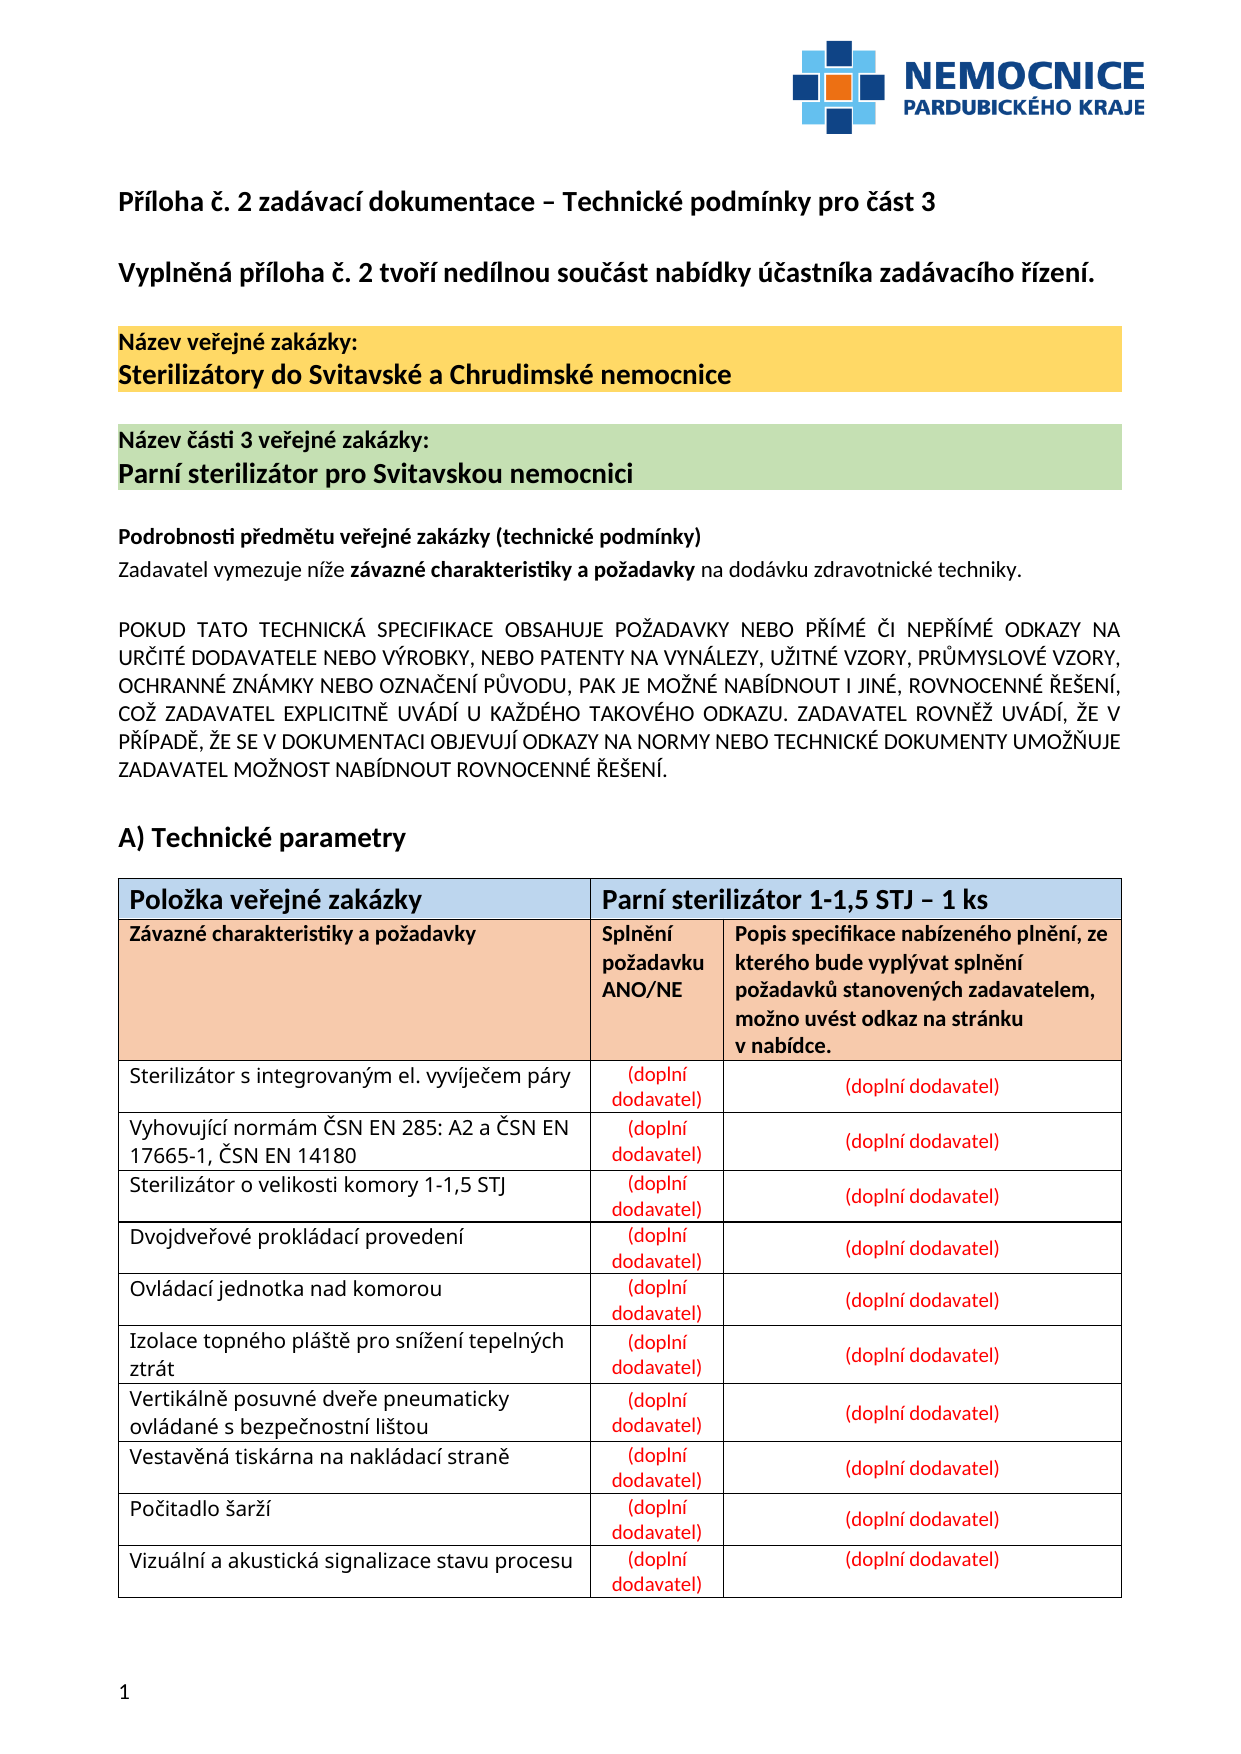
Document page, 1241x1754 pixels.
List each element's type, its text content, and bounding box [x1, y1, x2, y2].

table_cell Počitadlo šarží [119, 1494, 590, 1545]
text Příloha č. 2 zadávací dokumentace – Technické podmínky pro část 3 [118, 183, 1122, 219]
table_cell Splnění požadavku ANO/NE [591, 920, 723, 1060]
table_cell Sterilizátor s integrovaným el. vyvíječem páry [119, 1061, 590, 1112]
table_cell (doplní dodavatel) [724, 1274, 1121, 1325]
table_cell (doplní dodavatel) [724, 1223, 1121, 1273]
subtitle A) Technické parametry [118, 819, 1122, 854]
table_cell (doplní dodavatel) [724, 1494, 1121, 1545]
table_cell (doplní dodavatel) [724, 1113, 1121, 1169]
table_cell Vertikálně posuvné dveře pneumaticky ovládané s bezpečnostní lištou [119, 1384, 590, 1441]
table_cell (doplní dodavatel) [591, 1384, 723, 1441]
text Název veřejné zakázky: [118, 326, 1122, 356]
table_cell (doplní dodavatel) [591, 1494, 723, 1545]
text Parní sterilizátor pro Svitavskou nemocnici [118, 455, 1122, 490]
table_cell (doplní dodavatel) [591, 1061, 723, 1112]
subtitle Sterilizátory do Svitavské a Chrudimské nemocnice [118, 356, 1122, 392]
table_cell (doplní dodavatel) [591, 1546, 723, 1597]
text Název části 3 veřejné zakázky: [118, 424, 1122, 455]
text Zadavatel vymezuje níže závazné charakteristiky a požadavky na dodávku zdravotnické techniky. [118, 555, 1122, 583]
table_cell (doplní dodavatel) [724, 1171, 1121, 1221]
table_cell Vyhovující normám ČSN EN 285: A2 a ČSN EN 17665-1, ČSN EN 14180 [119, 1113, 590, 1169]
table_cell (doplní dodavatel) [591, 1274, 723, 1325]
picture [791, 39, 1145, 135]
table_header Položka veřejné zakázky [119, 879, 590, 918]
text Podrobnosti předmětu veřejné zakázky (technické podmínky) [118, 522, 1122, 551]
table_cell Závazné charakteristiky a požadavky [119, 920, 590, 1060]
table_cell Ovládací jednotka nad komorou [119, 1274, 590, 1325]
table_cell (doplní dodavatel) [724, 1061, 1121, 1112]
table_cell (doplní dodavatel) [724, 1384, 1121, 1441]
table_cell (doplní dodavatel) [591, 1171, 723, 1221]
text Vyplněná příloha č. 2 tvoří nedílnou součást nabídky účastníka zadávacího řízení. [118, 254, 1122, 290]
table_cell Popis specifikace nabízeného plnění, ze kterého bude vyplývat splnění požadavků stanovených zadavatelem, možno uvést odkaz na stránku v nabídce. [724, 920, 1121, 1060]
table_cell (doplní dodavatel) [591, 1442, 723, 1493]
table_header Parní sterilizátor 1-1,5 STJ – 1 ks [591, 879, 1121, 918]
table_cell (doplní dodavatel) [591, 1113, 723, 1169]
table_cell (doplní dodavatel) [724, 1442, 1121, 1493]
table_cell Vestavěná tiskárna na nakládací straně [119, 1442, 590, 1493]
table_cell (doplní dodavatel) [591, 1223, 723, 1273]
table_cell Dvojdveřové prokládací provedení [119, 1223, 590, 1273]
table_cell Vizuální a akustická signalizace stavu procesu [119, 1546, 590, 1597]
table_cell Izolace topného pláště pro snížení tepelných ztrát [119, 1326, 590, 1383]
table_cell (doplní dodavatel) [591, 1326, 723, 1383]
table_cell Sterilizátor o velikosti komory 1-1,5 STJ [119, 1171, 590, 1221]
table_cell (doplní dodavatel) [724, 1326, 1121, 1383]
table_cell (doplní dodavatel) [724, 1546, 1121, 1597]
text POKUD TATO TECHNICKÁ SPECIFIKACE OBSAHUJE POŽADAVKY NEBO PŘÍMÉ ČI NEPŘÍMÉ ODKAZY NA URČITÉ DODAVATELE NEBO VÝROBKY, NEBO PATENTY NA VYNÁLEZY, UŽITNÉ VZORY, PRŮMYSLOVÉ VZORY, OCHRANNÉ ZNÁMKY NEBO OZNAČENÍ PŮVODU, PAK JE MOŽNÉ NABÍDNOUT I JINÉ, ROVNOCENNÉ ŘEŠENÍ, COŽ ZADAVATEL EXPLICITNĚ UVÁDÍ U KAŽDÉHO TAKOVÉHO ODKAZU. ZADAVATEL ROVNĚŽ UVÁDÍ, ŽE V PŘÍPADĚ, ŽE SE V DOKUMENTACI OBJEVUJÍ ODKAZY NA NORMY NEBO TECHNICKÉ DOKUMENTY UMOŽŇUJE ZADAVATEL MOŽNOST NABÍDNOUT ROVNOCENNÉ ŘEŠENÍ. [118, 615, 1122, 783]
